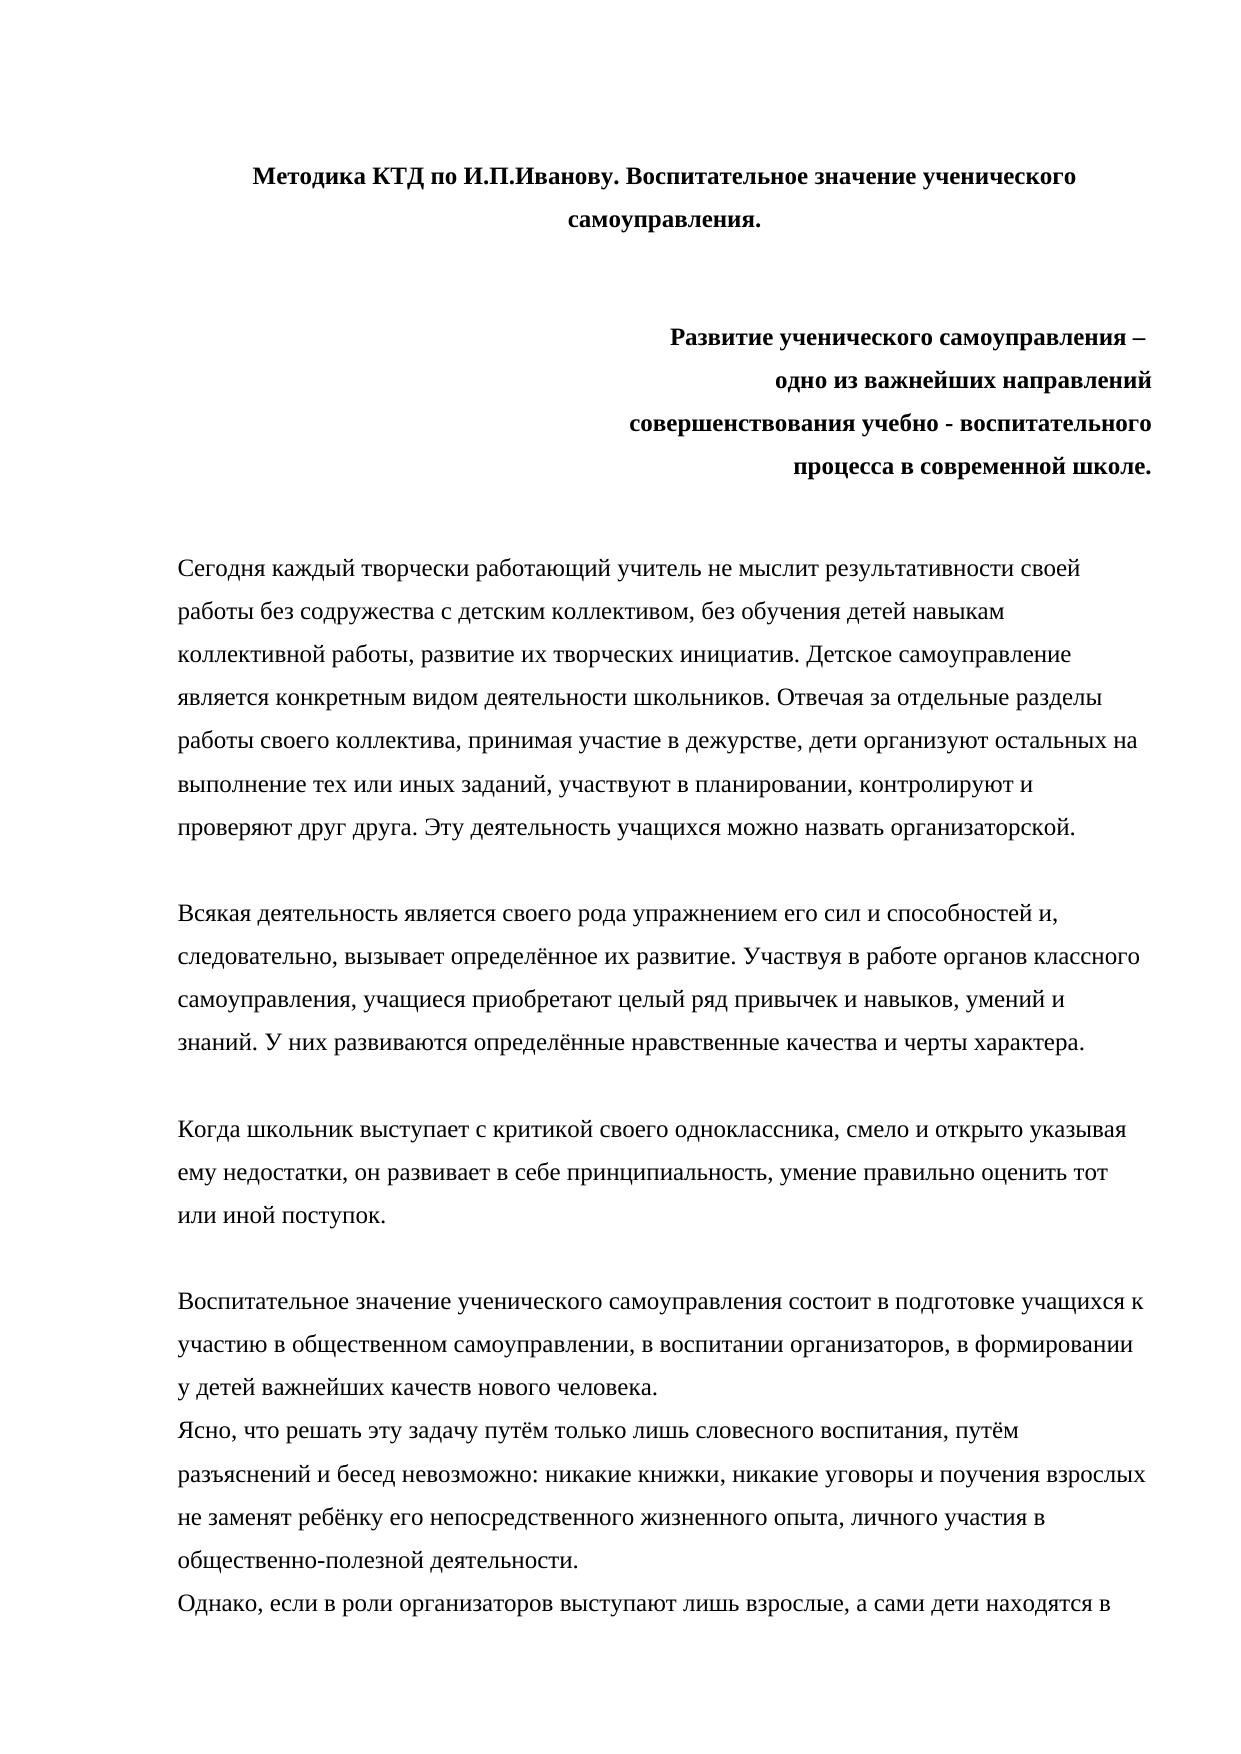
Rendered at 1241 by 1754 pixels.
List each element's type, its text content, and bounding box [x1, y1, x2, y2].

text Методика КТД по И.П.Иванову. Воспитательное значение ученического самоуправления. [177, 118, 1152, 233]
text Развитие ученического самоуправления – одно из важнейших направлений совершенствования учебно - воспитательного процесса в современной школе. [177, 322, 1152, 480]
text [177, 510, 1152, 1617]
